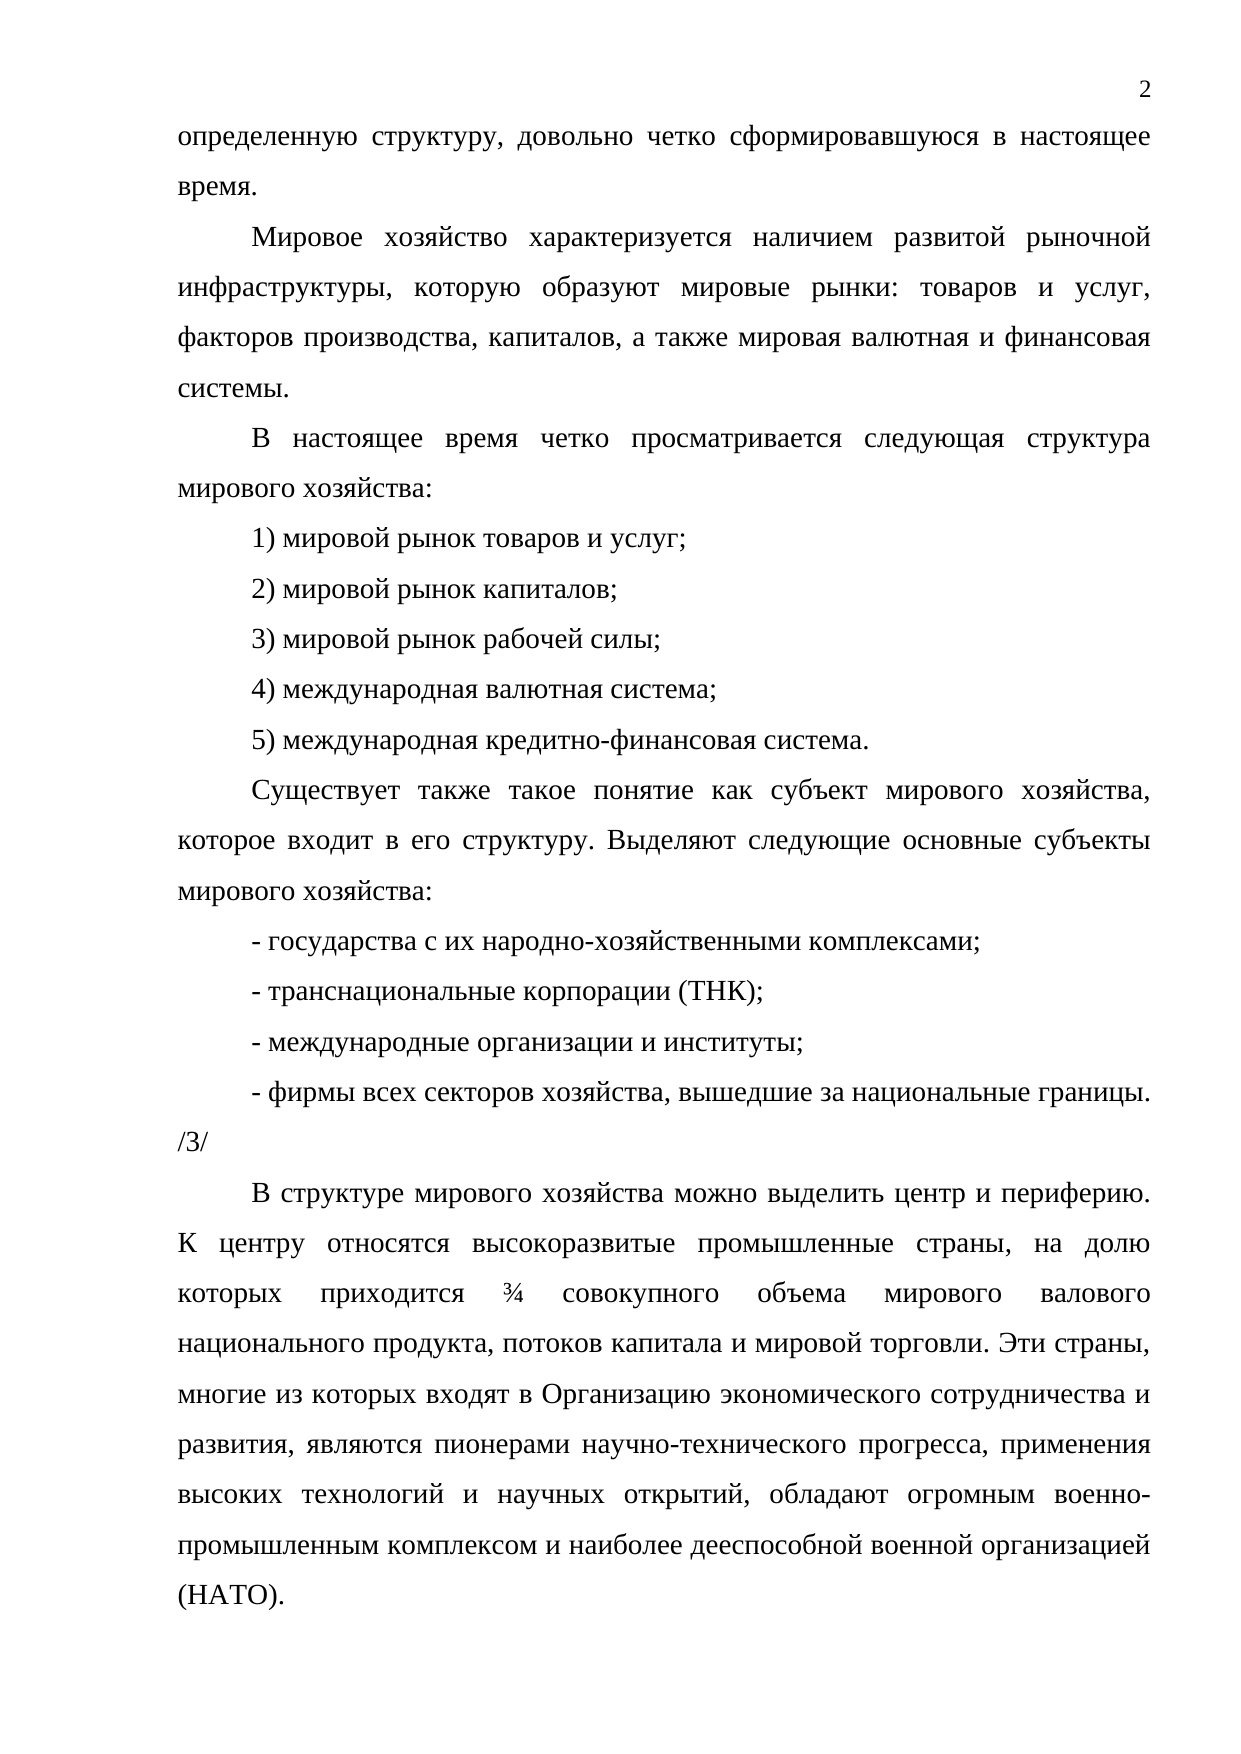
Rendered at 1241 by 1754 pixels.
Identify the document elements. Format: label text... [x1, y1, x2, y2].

text - транснациональные корпорации (ТНК); [177, 973, 1152, 1007]
text Мировое хозяйство характеризуется наличием развитой рыночной инфраструктуры, которую образуют мировые рынки: товаров и услуг, факторов производства, капиталов, а также мировая валютная и финансовая системы. [177, 219, 1152, 403]
text 4) международная валютная система; [177, 672, 1152, 705]
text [177, 118, 1152, 202]
text 5) международная кредитно-финансовая система. [177, 722, 1152, 755]
text - международные организации и институты; [177, 1024, 1152, 1057]
text 2) мировой рынок капиталов; [177, 571, 1152, 604]
text В структуре мирового хозяйства можно выделить центр и периферию. К центру относятся высокоразвитые промышленные страны, на долю которых приходится ¾ совокупного объема мирового валового национального продукта, потоков капитала и мировой торговли. Эти страны, многие из которых входят в Организацию экономического сотрудничества и развития, являются пионерами научно-технического прогресса, применения высоких технологий и научных открытий, обладают огромным военно-промышленным комплексом и наиболее дееспособной военной организацией (НАТО). [177, 1175, 1152, 1611]
text 1) мировой рынок товаров и услуг; [177, 521, 1152, 554]
text В настоящее время четко просматривается следующая структура мирового хозяйства: [177, 420, 1152, 504]
text 3) мировой рынок рабочей силы; [177, 621, 1152, 655]
text - фирмы всех секторов хозяйства, вышедшие за национальные границы. /3/ [177, 1074, 1152, 1158]
text Существует также такое понятие как субъект мирового хозяйства, которое входит в его структуру. Выделяют следующие основные субъекты мирового хозяйства: [177, 772, 1152, 906]
text - государства с их народно-хозяйственными комплексами; [177, 923, 1152, 957]
